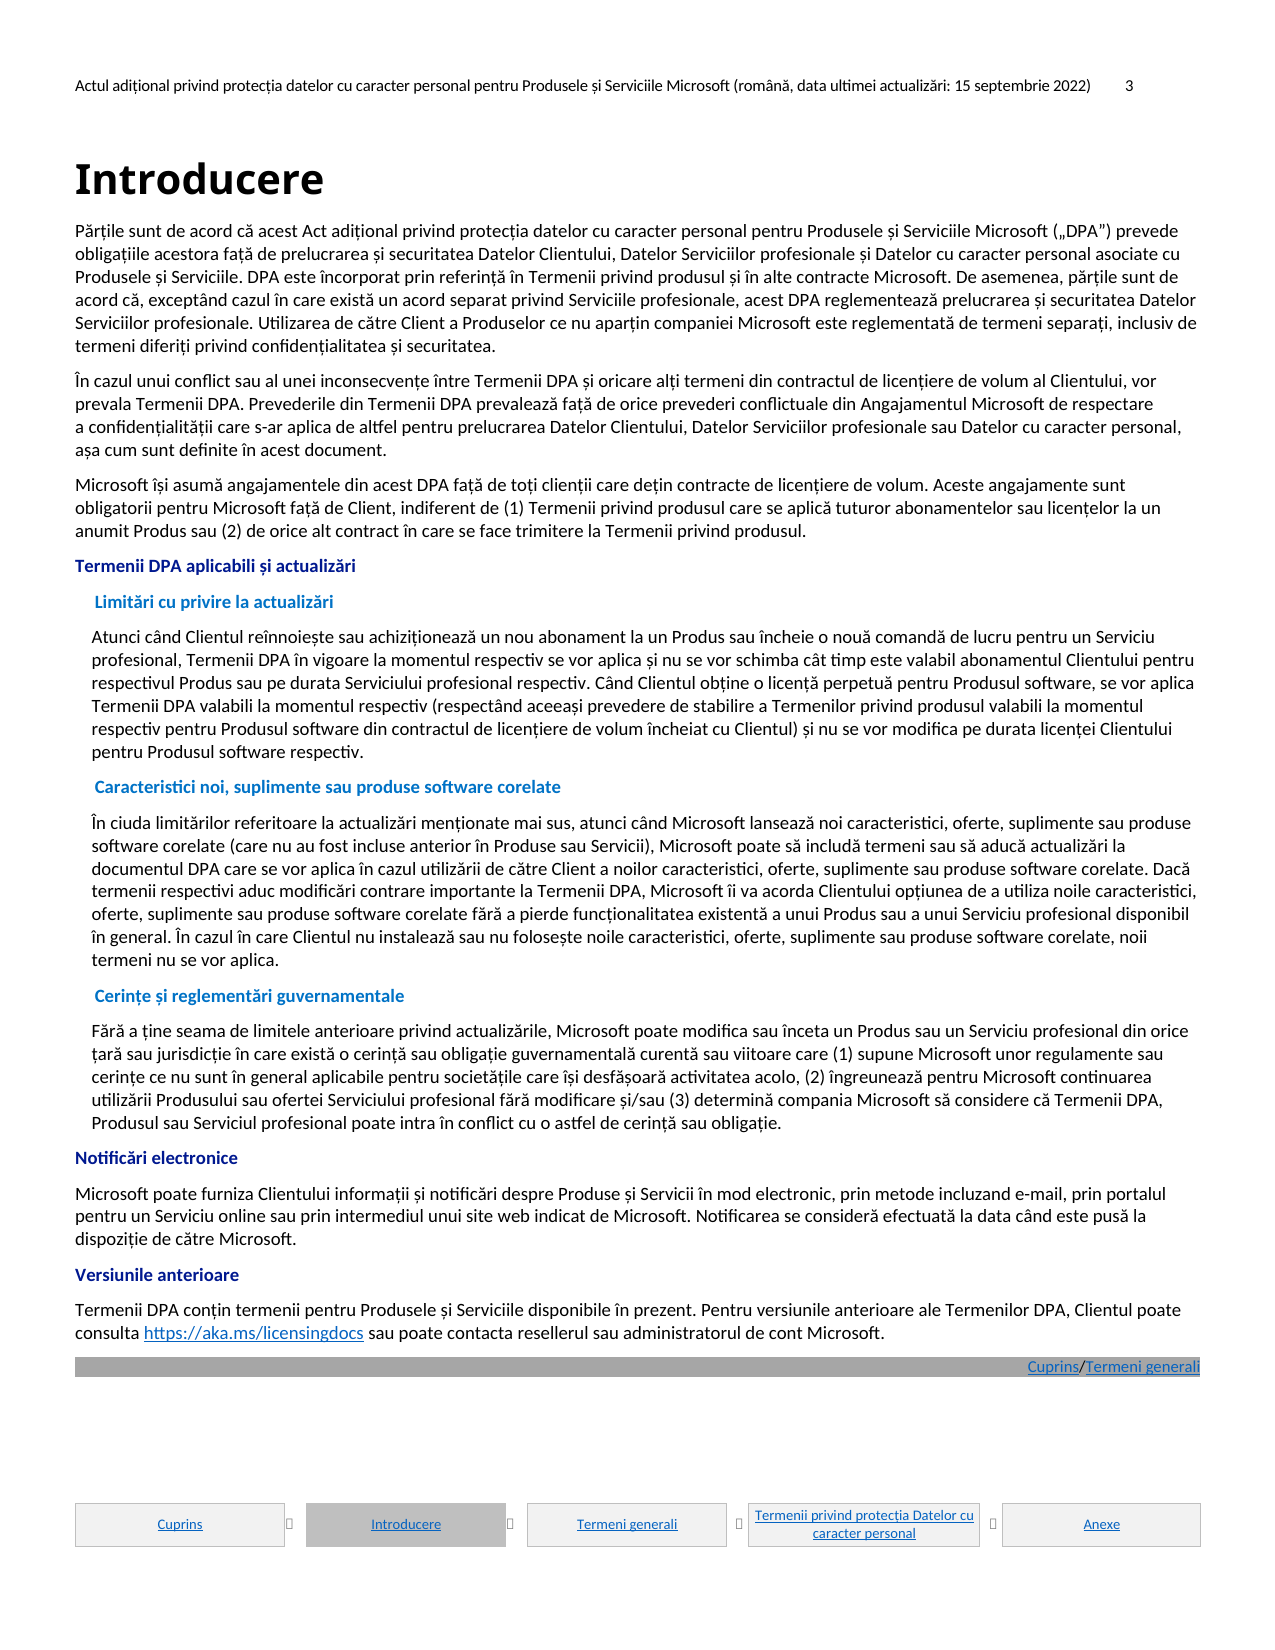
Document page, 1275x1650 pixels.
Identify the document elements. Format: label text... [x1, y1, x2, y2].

subtitle Versiunile anterioare [75, 1263, 1200, 1286]
list Termenii DPA conțin termenii pentru Produsele și Serviciile disponibile în prezent. Pentru versiunile anterioare ale Termenilor DPA, Clientul poate consulta https://aka.ms/licensingdocs sau poate contacta resellerul sau administratorul de cont Microsoft. [75, 1298, 1200, 1344]
list Caracteristici noi, suplimente sau produse software corelate [94, 776, 1200, 798]
list În cazul unui conflict sau al unei inconsecvențe între Termenii DPA și oricare alți termeni din contractul de licențiere de volum al Clientului, vor prevala Termenii DPA. Prevederile din Termenii DPA prevalează față de orice prevederi conflictuale din Angajamentul Microsoft de respectare a confidențialității care s-ar aplica de altfel pentru prelucrarea Datelor Clientului, Datelor Serviciilor profesionale sau Datelor cu caracter personal, așa cum sunt definite în acest document. [75, 369, 1200, 461]
list Microsoft poate furniza Clientului informații și notificări despre Produse și Servicii în mod electronic, prin metode incluzand e-mail, prin portalul pentru un Serviciu online sau prin intermediul unui site web indicat de Microsoft. Notificarea se consideră efectuată la data când este pusă la dispoziție de către Microsoft. [75, 1182, 1200, 1251]
subtitle Introducere [75, 150, 1200, 207]
subtitle Notificări electronice [75, 1146, 1200, 1169]
list Părțile sunt de acord că acest Act adițional privind protecția datelor cu caracter personal pentru Produsele și Serviciile Microsoft („DPA”) prevede obligațiile acestora față de prelucrarea și securitatea Datelor Clientului, Datelor Serviciilor profesionale și Datelor cu caracter personal asociate cu Produsele și Serviciile. DPA este încorporat prin referință în Termenii privind produsul și în alte contracte Microsoft. De asemenea, părțile sunt de acord că, exceptând cazul în care există un acord separat privind Serviciile profesionale, acest DPA reglementează prelucrarea și securitatea Datelor Serviciilor profesionale. Utilizarea de către Client a Produselor ce nu aparțin companiei Microsoft este reglementată de termeni separați, inclusiv de termeni diferiți privind confidențialitatea și securitatea. [75, 219, 1200, 357]
list Fără a ține seama de limitele anterioare privind actualizările, Microsoft poate modifica sau înceta un Produs sau un Serviciu profesional din orice țară sau jurisdicție în care există o cerință sau obligație guvernamentală curentă sau viitoare care (1) supune Microsoft unor regulamente sau cerințe ce nu sunt în general aplicabile pentru societățile care își desfășoară activitatea acolo, (2) îngreunează pentru Microsoft continuarea utilizării Produsului sau ofertei Serviciului profesional fără modificare și/sau (3) determină compania Microsoft să considere că Termenii DPA, Produsul sau Serviciul profesional poate intra în conflict cu o astfel de cerință sau obligație. [91, 1019, 1200, 1134]
list Atunci când Clientul reînnoiește sau achiziționează un nou abonament la un Produs sau încheie o nouă comandă de lucru pentru un Serviciu profesional, Termenii DPA în vigoare la momentul respectiv se vor aplica și nu se vor schimba cât timp este valabil abonamentul Clientului pentru respectivul Produs sau pe durata Serviciului profesional respectiv. Când Clientul obține o licență perpetuă pentru Produsul software, se vor aplica Termenii DPA valabili la momentul respectiv (respectând aceeași prevedere de stabilire a Termenilor privind produsul valabili la momentul respectiv pentru Produsul software din contractul de licențiere de volum încheiat cu Clientul) și nu se vor modifica pe durata licenței Clientului pentru Produsul software respectiv. [91, 626, 1200, 763]
subtitle Termenii DPA aplicabili și actualizări [75, 555, 1200, 578]
list Cerințe și reglementări guvernamentale [94, 984, 1200, 1007]
list Microsoft își asumă angajamentele din acest DPA față de toți clienții care dețin contracte de licențiere de volum. Aceste angajamente sunt obligatorii pentru Microsoft față de Client, indiferent de (1) Termenii privind produsul care se aplică tuturor abonamentelor sau licențelor la un anumit Produs sau (2) de orice alt contract în care se face trimitere la Termenii privind produsul. [75, 473, 1200, 542]
list Limitări cu privire la actualizări [94, 590, 1200, 613]
list În ciuda limitărilor referitoare la actualizări menționate mai sus, atunci când Microsoft lansează noi caracteristici, oferte, suplimente sau produse software corelate (care nu au fost incluse anterior în Produse sau Servicii), Microsoft poate să includă termeni sau să aducă actualizări la documentul DPA care se vor aplica în cazul utilizării de către Client a noilor caracteristici, oferte, suplimente sau produse software corelate. Dacă termenii respectivi aduc modificări contrare importante la Termenii DPA, Microsoft îi va acorda Clientului opțiunea de a utiliza noile caracteristici, oferte, suplimente sau produse software corelate fără a pierde funcționalitatea existentă a unui Produs sau a unui Serviciu profesional disponibil în general. În cazul în care Clientul nu instalează sau nu folosește noile caracteristici, oferte, suplimente sau produse software corelate, noii termeni nu se vor aplica. [91, 811, 1200, 971]
list Cuprins/Termeni generali [75, 1357, 1200, 1377]
